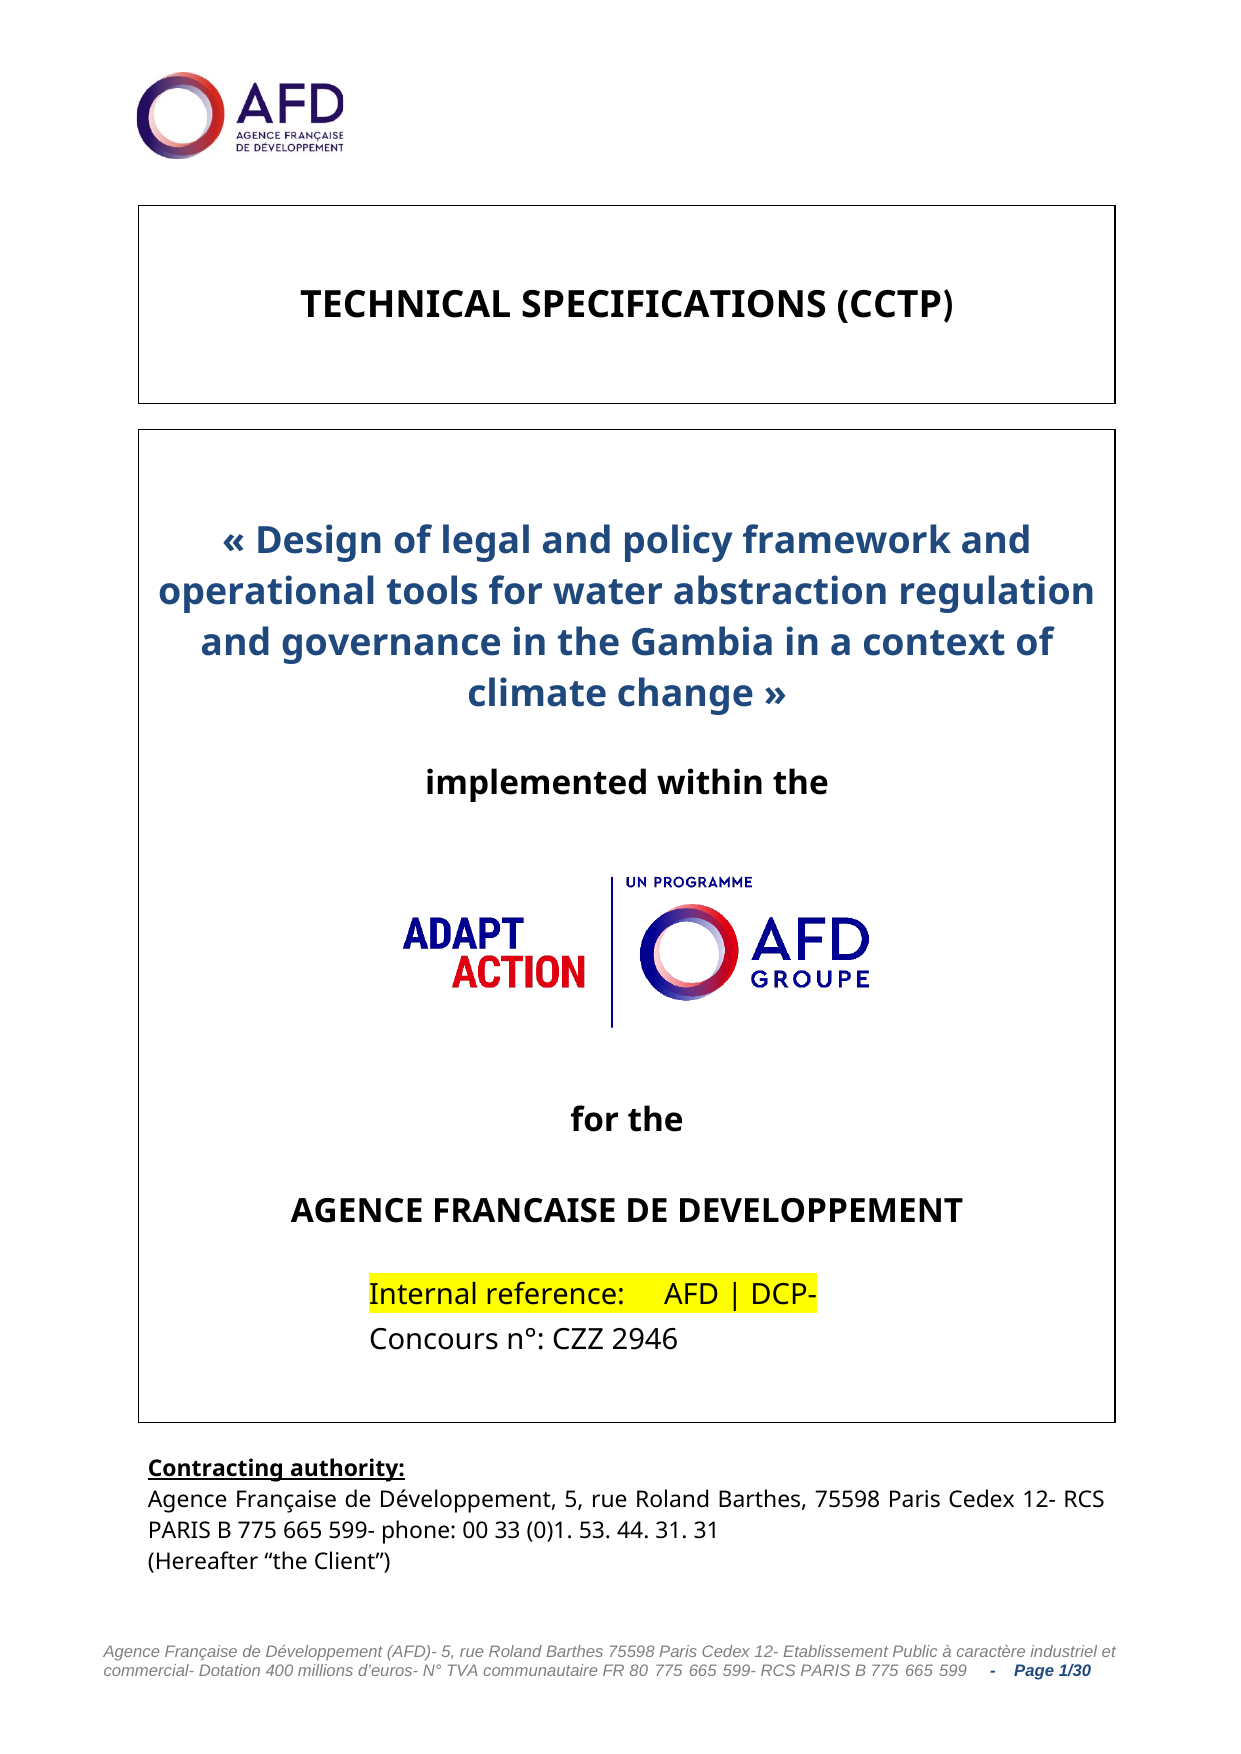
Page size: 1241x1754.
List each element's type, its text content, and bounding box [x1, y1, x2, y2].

text TECHNICAL SPECIFICATIONS (CCTP) [148, 277, 1106, 328]
text implemented within the [148, 758, 1106, 804]
text for the [148, 1096, 1106, 1141]
text Agence Française de Développement, 5, rue Roland Barthes, 75598 Paris Cedex 12- RCS PARIS B 775 665 599- phone: 00 33 (0)1. 53. 44. 31. 31 [148, 1483, 1106, 1545]
picture [136, 72, 344, 159]
text Concours n°: CZZ 2946 [139, 1316, 1114, 1358]
text AGENCE FRANCAISE DE DEVELOPPEMENT [148, 1187, 1106, 1232]
text (Hereafter “the Client”) [148, 1545, 1106, 1576]
text Internal reference: AFD | DCP- [139, 1270, 1114, 1313]
picture [345, 849, 909, 1051]
text Contracting authority: [148, 1451, 1106, 1483]
text « Design of legal and policy framework and operational tools for water abstraction regulation and governance in the Gambia in a context of climate change » [148, 514, 1106, 718]
